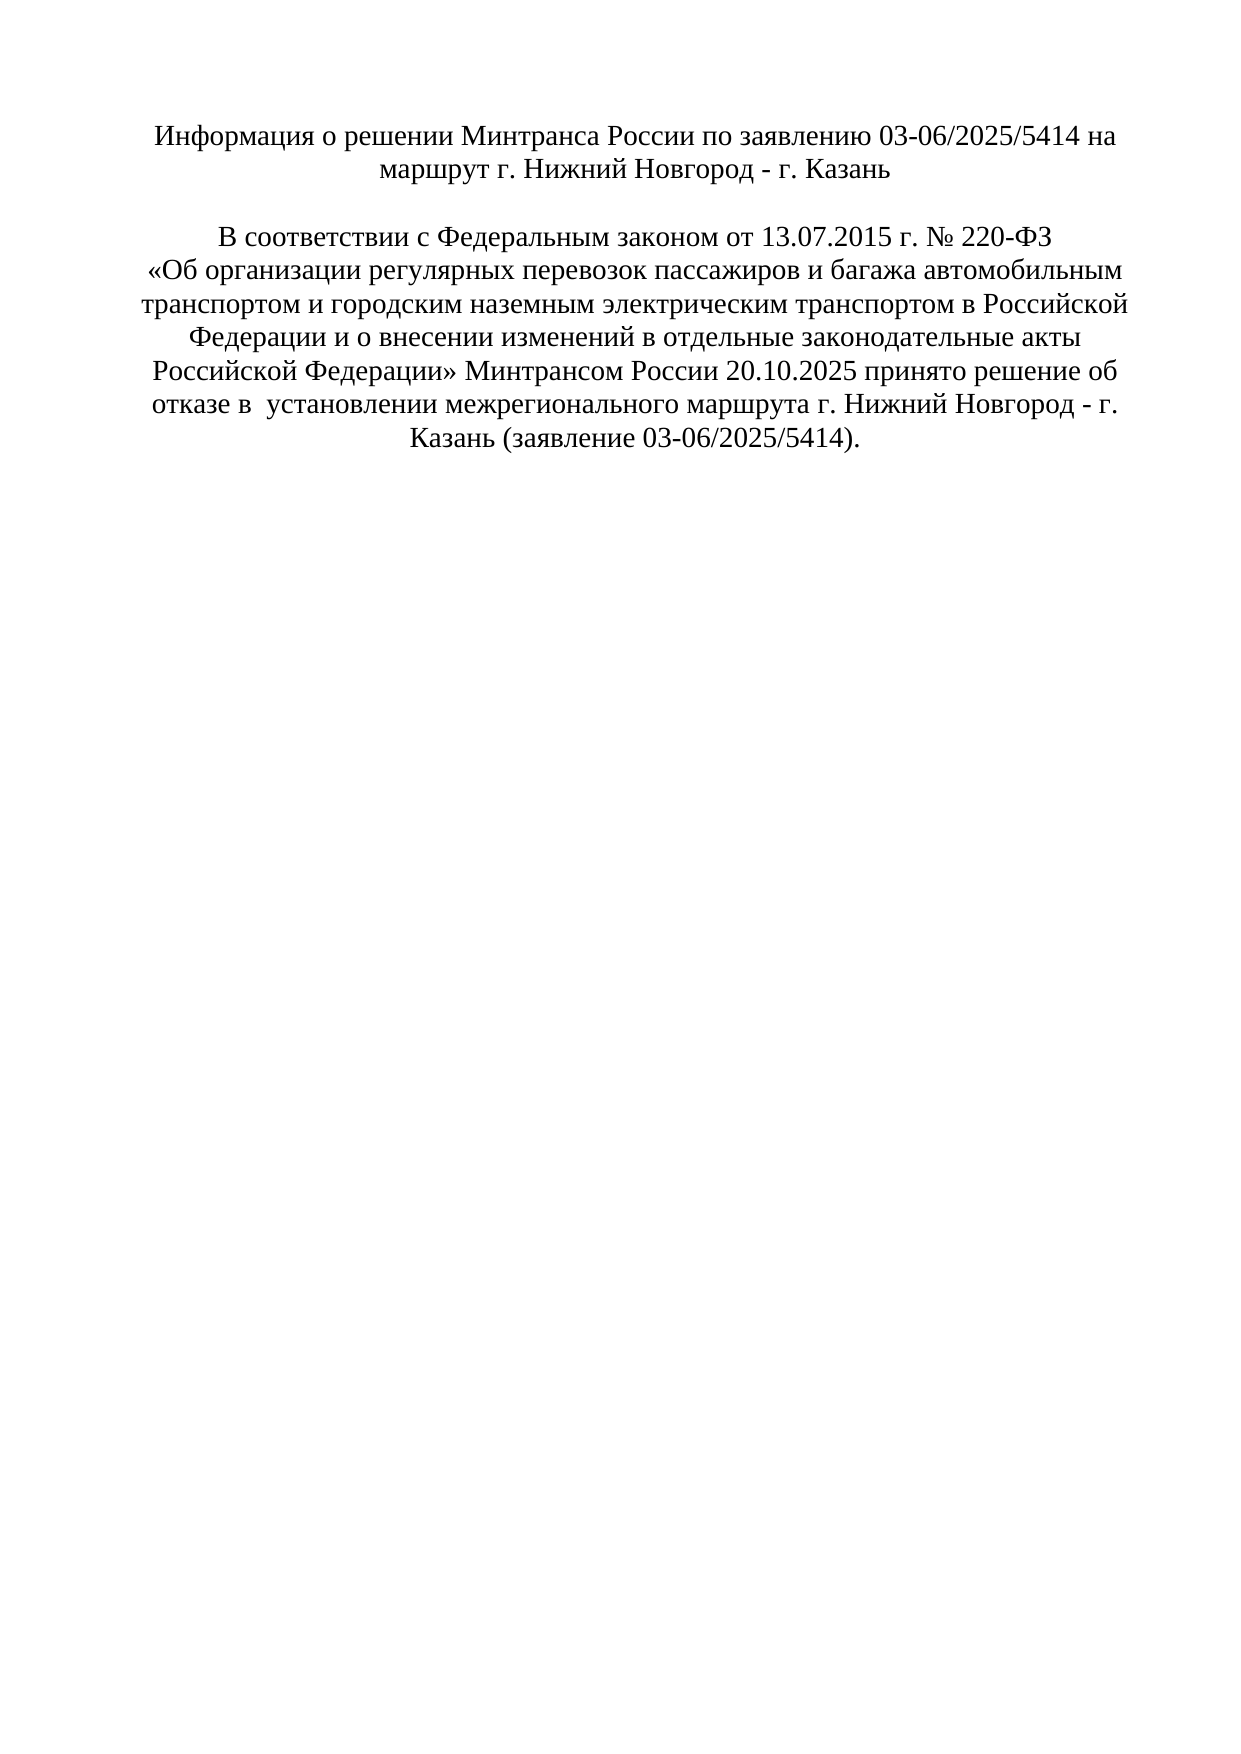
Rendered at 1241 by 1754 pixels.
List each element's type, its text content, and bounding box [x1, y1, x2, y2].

text В соответствии с Федеральным законом от 13.07.2015 г. № 220-ФЗ «Об организации регулярных перевозок пассажиров и багажа автомобильным транспортом и городским наземным электрическим транспортом в Российской Федерации и о внесении изменений в отдельные законодательные акты Российской Федерации» Минтрансом России 20.10.2025 принято решение об отказе в установлении межрегионального маршрута г. Нижний Новгород - г. Казань (заявление 03-06/2025/5414). [118, 219, 1152, 453]
text Информация о решении Минтранса России по заявлению 03-06/2025/5414 на маршрут г. Нижний Новгород - г. Казань [118, 118, 1152, 185]
